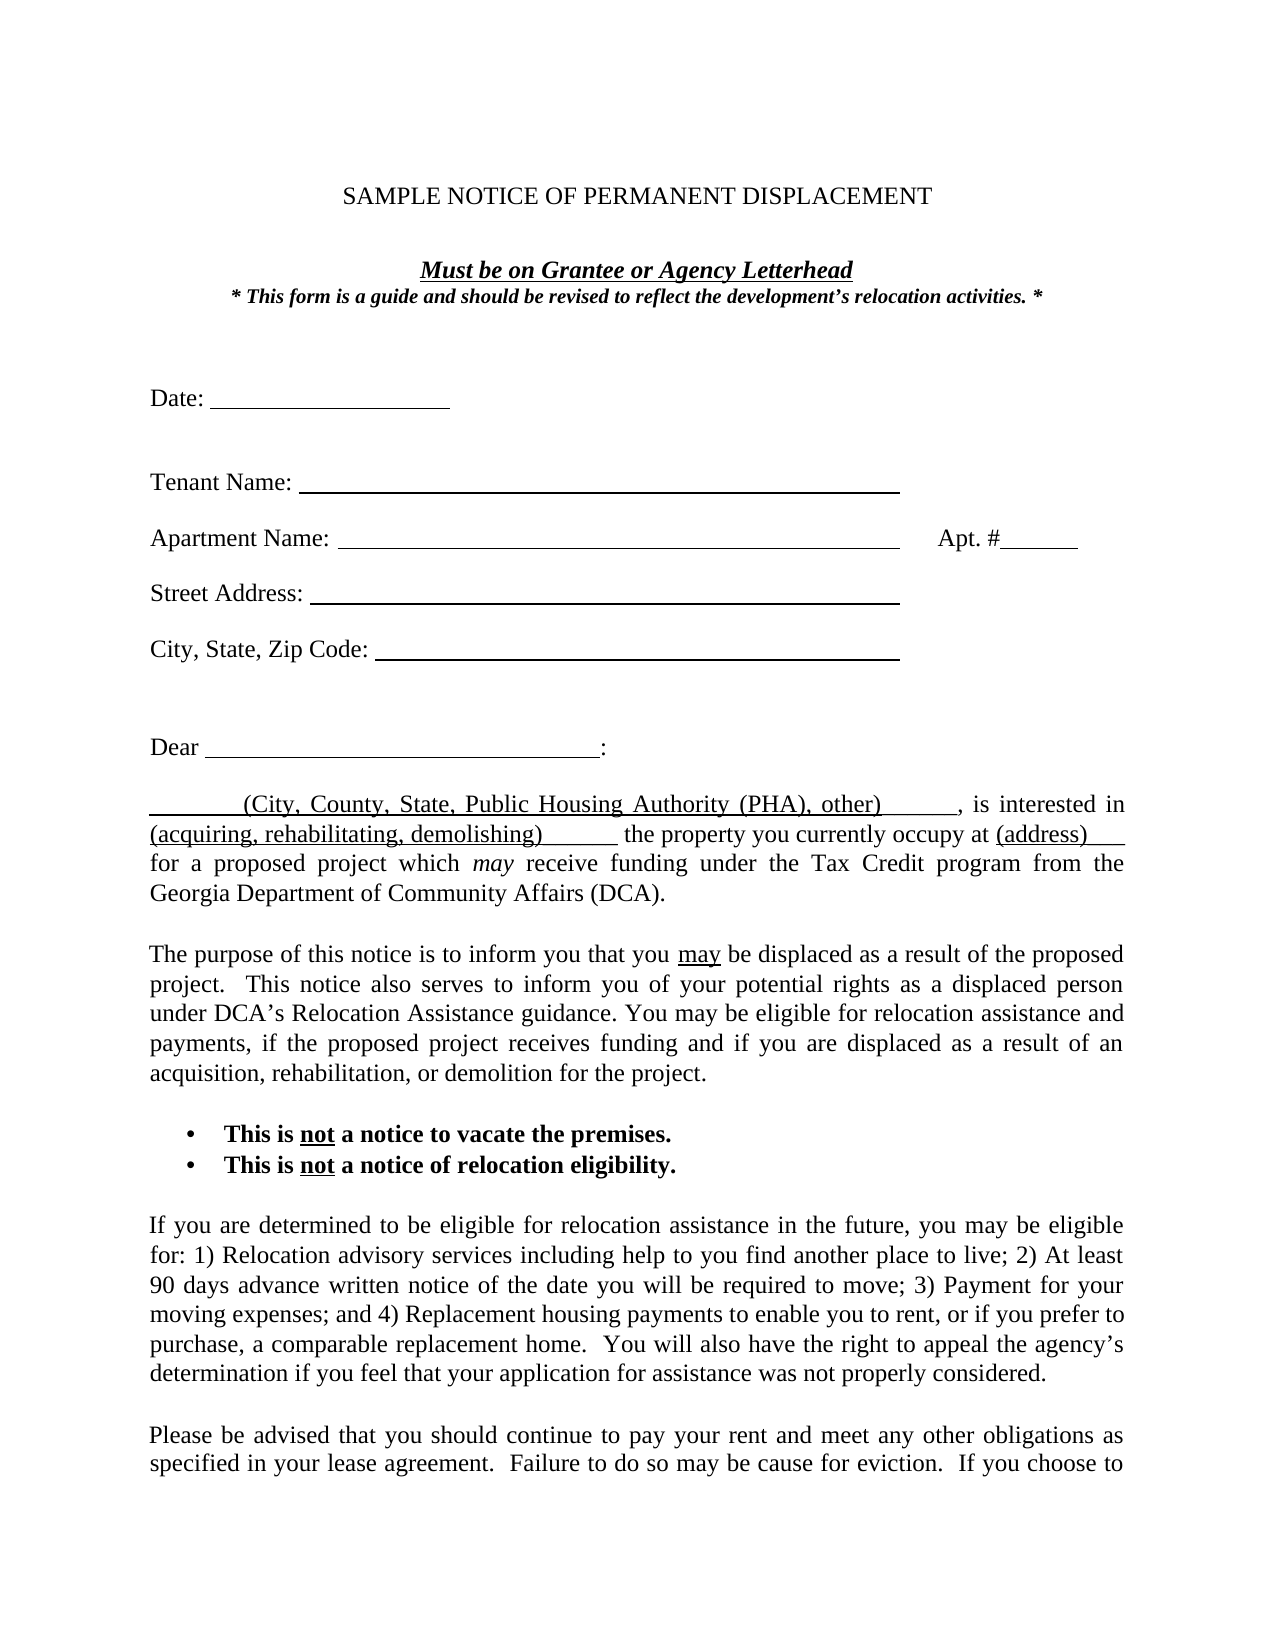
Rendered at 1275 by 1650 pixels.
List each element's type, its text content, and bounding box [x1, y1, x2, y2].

text Dear : [150, 732, 1125, 761]
text City, State, Zip Code: [150, 634, 1125, 663]
text Must be on Grantee or Agency Letterhead [150, 256, 1125, 284]
list This is not a notice of relocation eligibility. [186, 1150, 1125, 1178]
list This is not a notice to vacate the premises. [186, 1119, 1125, 1148]
text If you are determined to be eligible for relocation assistance in the future, you may be eligible for: 1) Relocation advisory services including help to you find another place to live; 2) At least 90 days advance written notice of the date you will be required to move; 3) Payment for your moving expenses; and 4) Replacement housing payments to enable you to rent, or if you prefer to purchase, a comparable replacement home. You will also have the right to appeal the agency’s determination if you feel that your application for assistance was not properly considered. [148, 1211, 1125, 1387]
text (City, County, State, Public Housing Authority (PHA), other)______, is interested in (acquiring, rehabilitating, demolishing)______ the property you currently occupy at (address)___ for a proposed project which may receive funding under the Tax Credit program from the Georgia Department of Community Affairs (DCA). [148, 789, 1125, 907]
text Date: [150, 383, 1125, 412]
text SAMPLE NOTICE OF PERMANENT DISPLACEMENT [150, 181, 1125, 210]
text The purpose of this notice is to inform you that you may be displaced as a result of the proposed project. This notice also serves to inform you of your potential rights as a displaced person under DCA’s Relocation Assistance guidance. You may be eligible for relocation assistance and payments, if the proposed project receives funding and if you are displaced as a result of an acquisition, rehabilitation, or demolition for the project. [148, 939, 1125, 1086]
text Street Address: [150, 578, 1125, 607]
text Apartment Name: Apt. # [150, 523, 1125, 552]
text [148, 1420, 1125, 1477]
text Tenant Name: [150, 467, 1125, 496]
text * This form is a guide and should be revised to reflect the development’s relocation activities. * [150, 284, 1125, 308]
